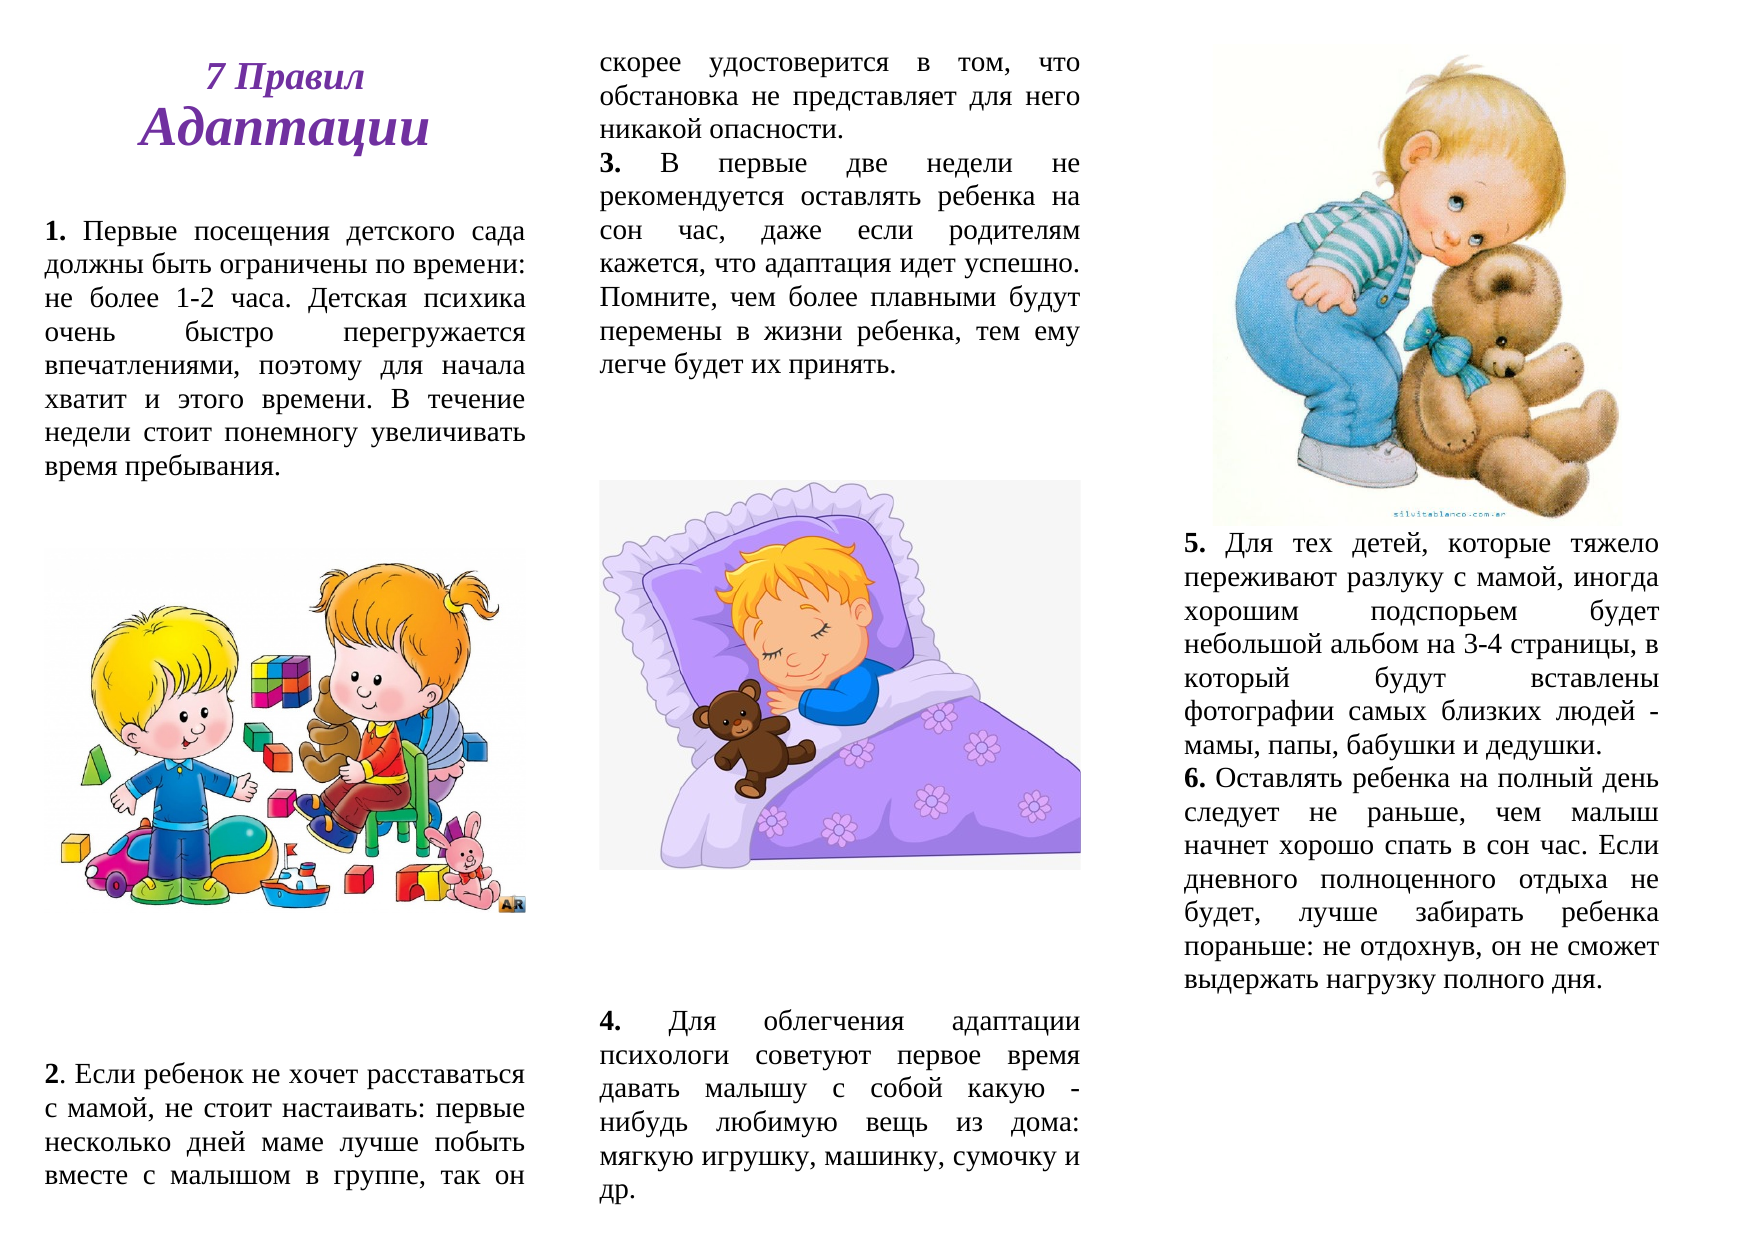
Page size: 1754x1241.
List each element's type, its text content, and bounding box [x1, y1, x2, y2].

text 1. Первые посещения детского сада должны быть ограничены по времени: не более 1-2 часа. Детская психика очень быстро перегружается впечатлениями, поэтому для начала хватит и этого времени. В течение недели стоит понемногу увеличивать время пребывания. [44, 213, 526, 481]
text 2. Если ребенок не хочет расставаться с мамой, не стоит настаивать: первые несколько дней маме лучше побыть вместе с малышом в группе, так он скорее удостоверится в том, что обстановка не представляет для него никакой опасности. [599, 44, 1081, 145]
picture [44, 548, 526, 913]
text 6. Оставлять ребенка на полный день следует не раньше, чем малыш начнет хорошо спать в сон час. Если дневного полноценного отдыха не будет, лучше забирать ребенка пораньше: не отдохнув, он не сможет выдержать нагрузку полного дня. [1184, 760, 1659, 995]
picture [599, 480, 1081, 870]
text 4. Для облегчения адаптации психологи советуют первое время давать малышу с собой какую - нибудь любимую вещь из дома: мягкую игрушку, машинку, сумочку и др. [599, 1003, 1081, 1205]
text Адаптации [44, 101, 526, 157]
text 3. В первые две недели не рекомендуется оставлять ребенка на сон час, даже если родителям кажется, что адаптация идет успешно. Помните, чем более плавными будут перемены в жизни ребенка, тем ему легче будет их принять. [599, 145, 1081, 380]
text 5. Для тех детей, которые тяжело переживают разлуку с мамой, иногда хорошим подспорьем будет небольшой альбом на 3-4 страницы, в который будут вставлены фотографии самых близких людей - мамы, папы, бабушки и дедушки. [1184, 526, 1659, 760]
picture [1212, 44, 1623, 526]
text 2. Если ребенок не хочет расставаться с мамой, не стоит настаивать: первые несколько дней маме лучше побыть вместе с малышом в группе, так он скорее удостоверится в том, что обстановка не представляет для него никакой опасности. [44, 1057, 526, 1191]
text 7 Правил [44, 44, 526, 101]
